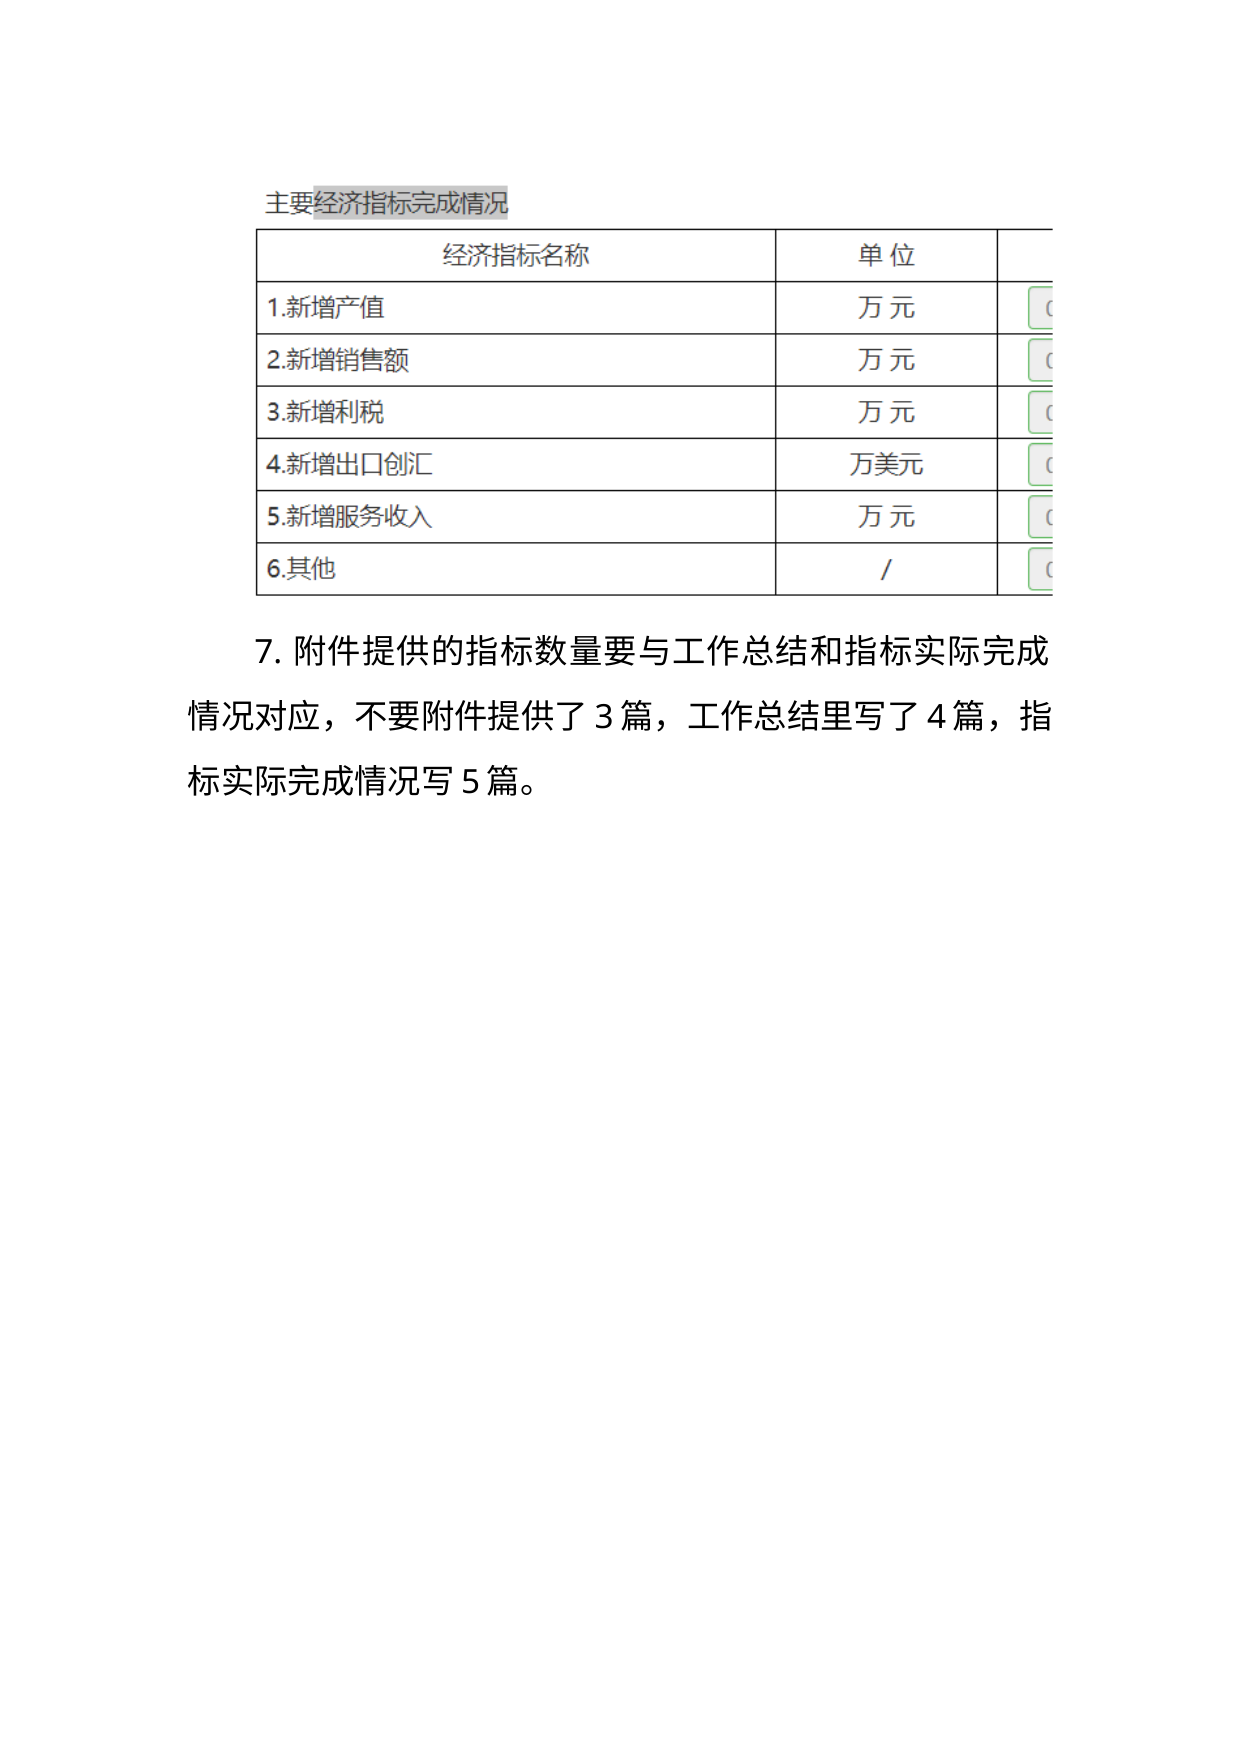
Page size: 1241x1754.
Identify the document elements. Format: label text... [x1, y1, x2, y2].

picture [187, 162, 1053, 605]
text 7. 附件提供的指标数量要与工作总结和指标实际完成情况对应，不要附件提供了3篇，工作总结里写了4篇，指标实际完成情况写5篇。 [187, 617, 1053, 812]
